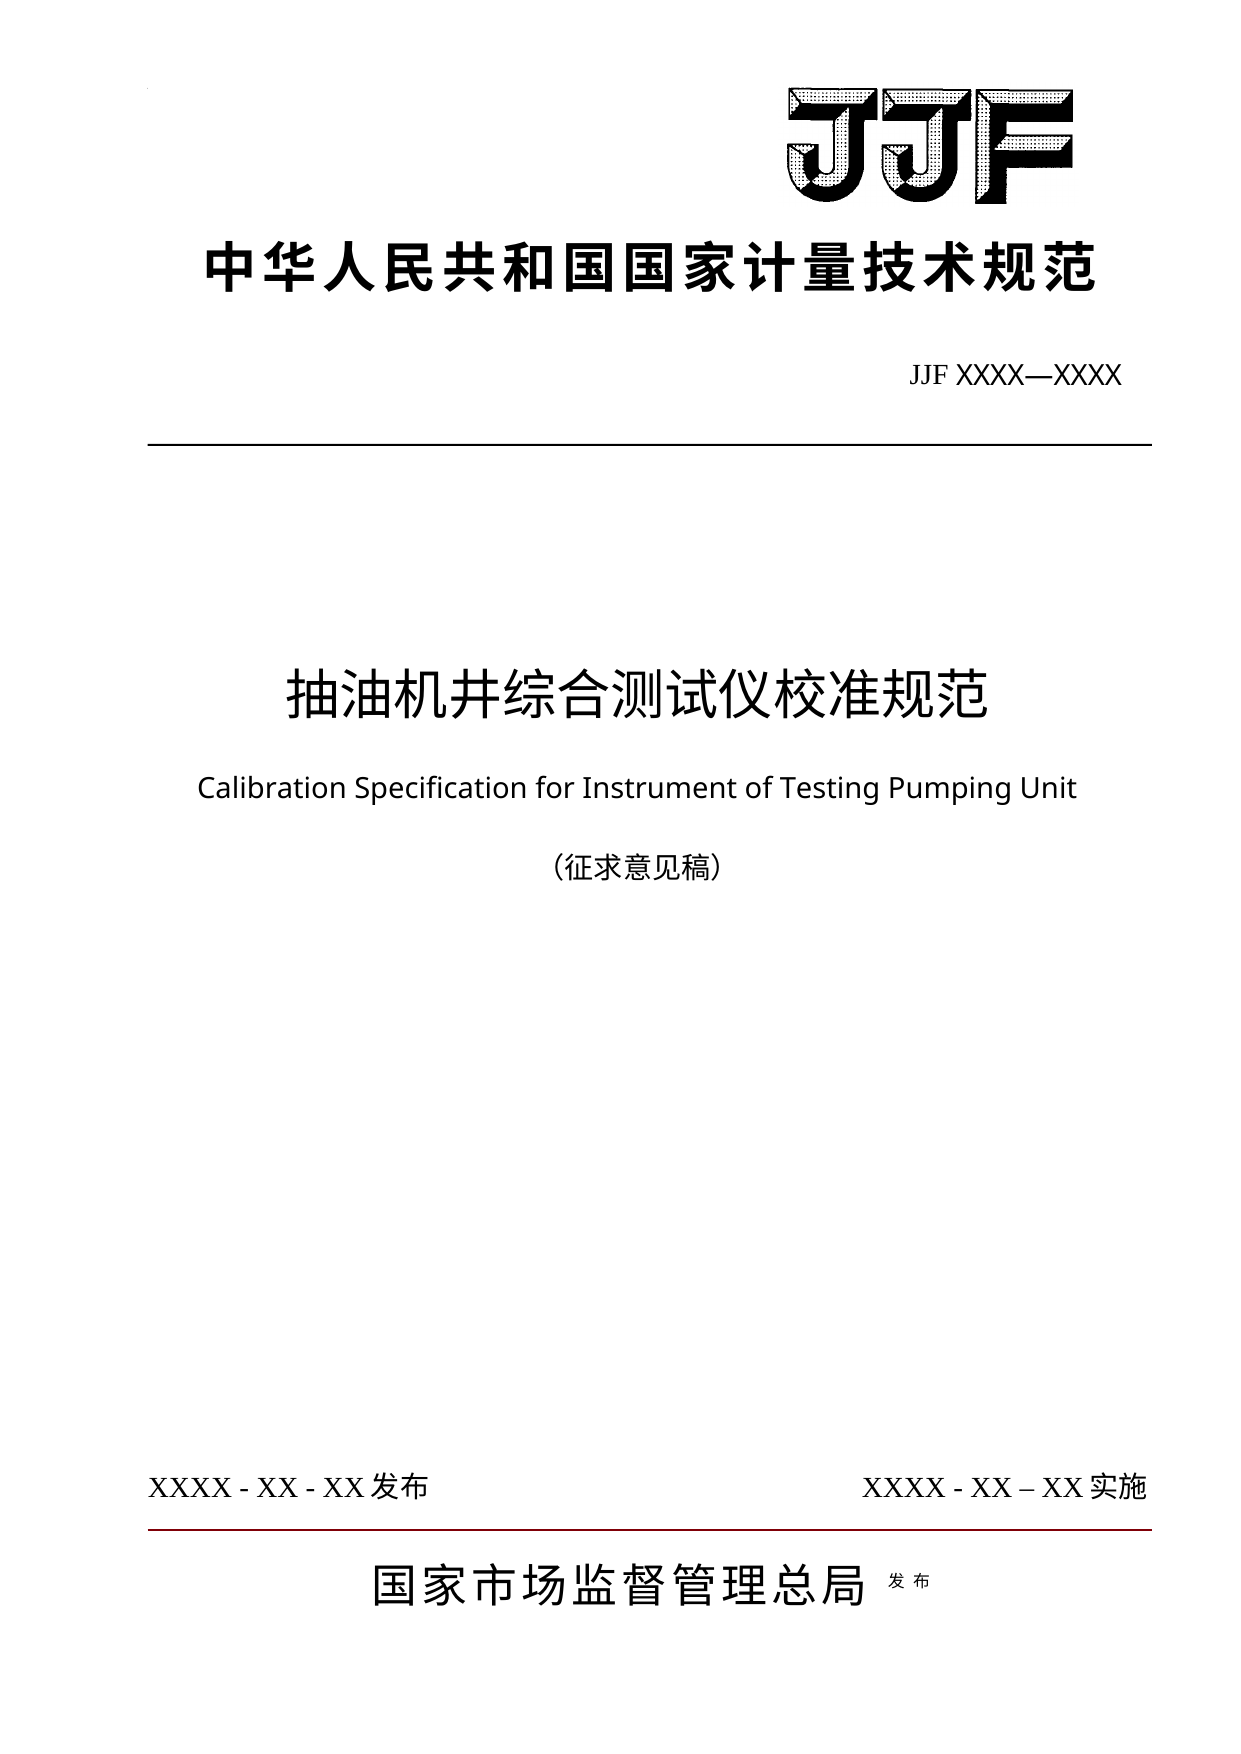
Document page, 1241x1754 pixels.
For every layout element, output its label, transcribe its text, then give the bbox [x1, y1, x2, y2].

text 代替 JJG（石油）52-2000代替 JJG（石油）5 [565, 72, 1152, 104]
